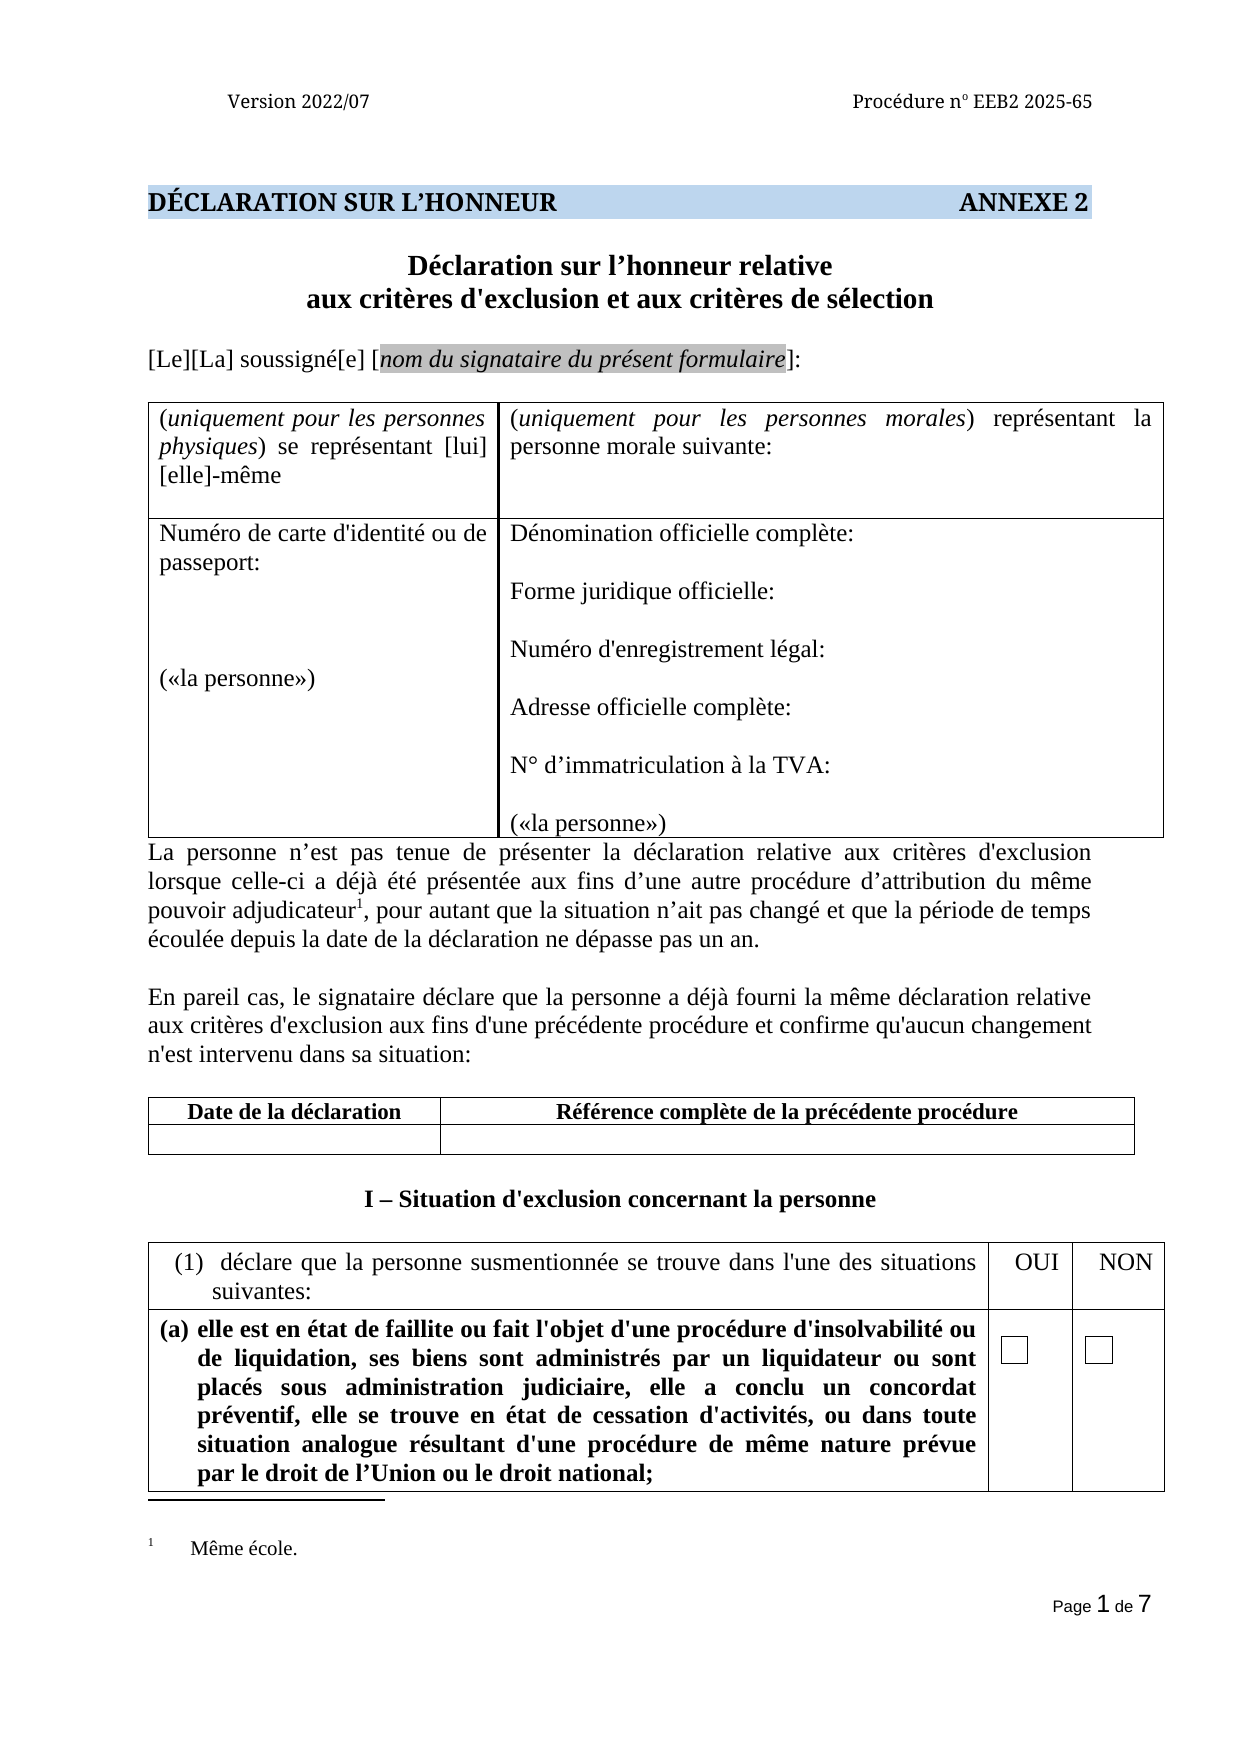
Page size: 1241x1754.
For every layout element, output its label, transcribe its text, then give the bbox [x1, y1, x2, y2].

table_cell [1073, 1310, 1164, 1491]
table_header OUI [989, 1243, 1072, 1309]
text Déclaration sur l’honneur relative aux critères d'exclusion et aux critères de sélection [148, 248, 1092, 315]
table_cell Numéro de carte d'identité ou de passeport: («la personne») [149, 519, 497, 837]
table_cell Dénomination officielle complète: Forme juridique officielle: Numéro d'enregistrement légal: Adresse officielle complète: N° d’immatriculation à la TVA: («la personne») [500, 519, 1163, 837]
table_header Date de la déclaration [149, 1098, 440, 1124]
table_header (uniquement pour les personnes morales) représentant la personne morale suivante: [500, 403, 1163, 518]
table_cell [989, 1310, 1072, 1491]
subtitle DÉCLARATION SUR L’HONNEUR ANNEXE 2 [148, 185, 1092, 219]
table_header déclare que la personne susmentionnée se trouve dans l'une des situations suivantes: [149, 1243, 988, 1309]
text [Le][La] soussigné[e] [nom du signataire du présent formulaire]: [786, 344, 1092, 373]
text La personne n’est pas tenue de présenter la déclaration relative aux critères d'exclusion lorsque celle-ci a déjà été présentée aux fins d’une autre procédure d’attribution du même pouvoir adjudicateur, pour autant que la situation n’ait pas changé et que la période de temps écoulée depuis la date de la déclaration ne dépasse pas un an. [148, 838, 1092, 952]
table_cell elle est en état de faillite ou fait l'objet d'une procédure d'insolvabilité ou de liquidation, ses biens sont administrés par un liquidateur ou sont placés sous administration judiciaire, elle a conclu un concordat préventif, elle se trouve en état de cessation d'activités, ou dans toute situation analogue résultant d'une procédure de même nature prévue par le droit de l’Union ou le droit national; [149, 1310, 988, 1491]
text En pareil cas, le signataire déclare que la personne a déjà fourni la même déclaration relative aux critères d'exclusion aux fins d'une précédente procédure et confirme qu'aucun changement n'est intervenu dans sa situation: [148, 982, 1092, 1068]
table_cell [149, 1125, 440, 1154]
text [Le][La] soussigné[e] [nom du signataire du présent formulaire]: [148, 344, 380, 373]
table_header (uniquement pour les personnes physiques) se représentant [lui][elle]-même [149, 403, 497, 518]
table_cell [441, 1125, 1134, 1154]
text I – Situation d'exclusion concernant la personne [148, 1184, 1092, 1213]
table_header Référence complète de la précédente procédure [441, 1098, 1134, 1124]
table_header NON [1073, 1243, 1164, 1309]
